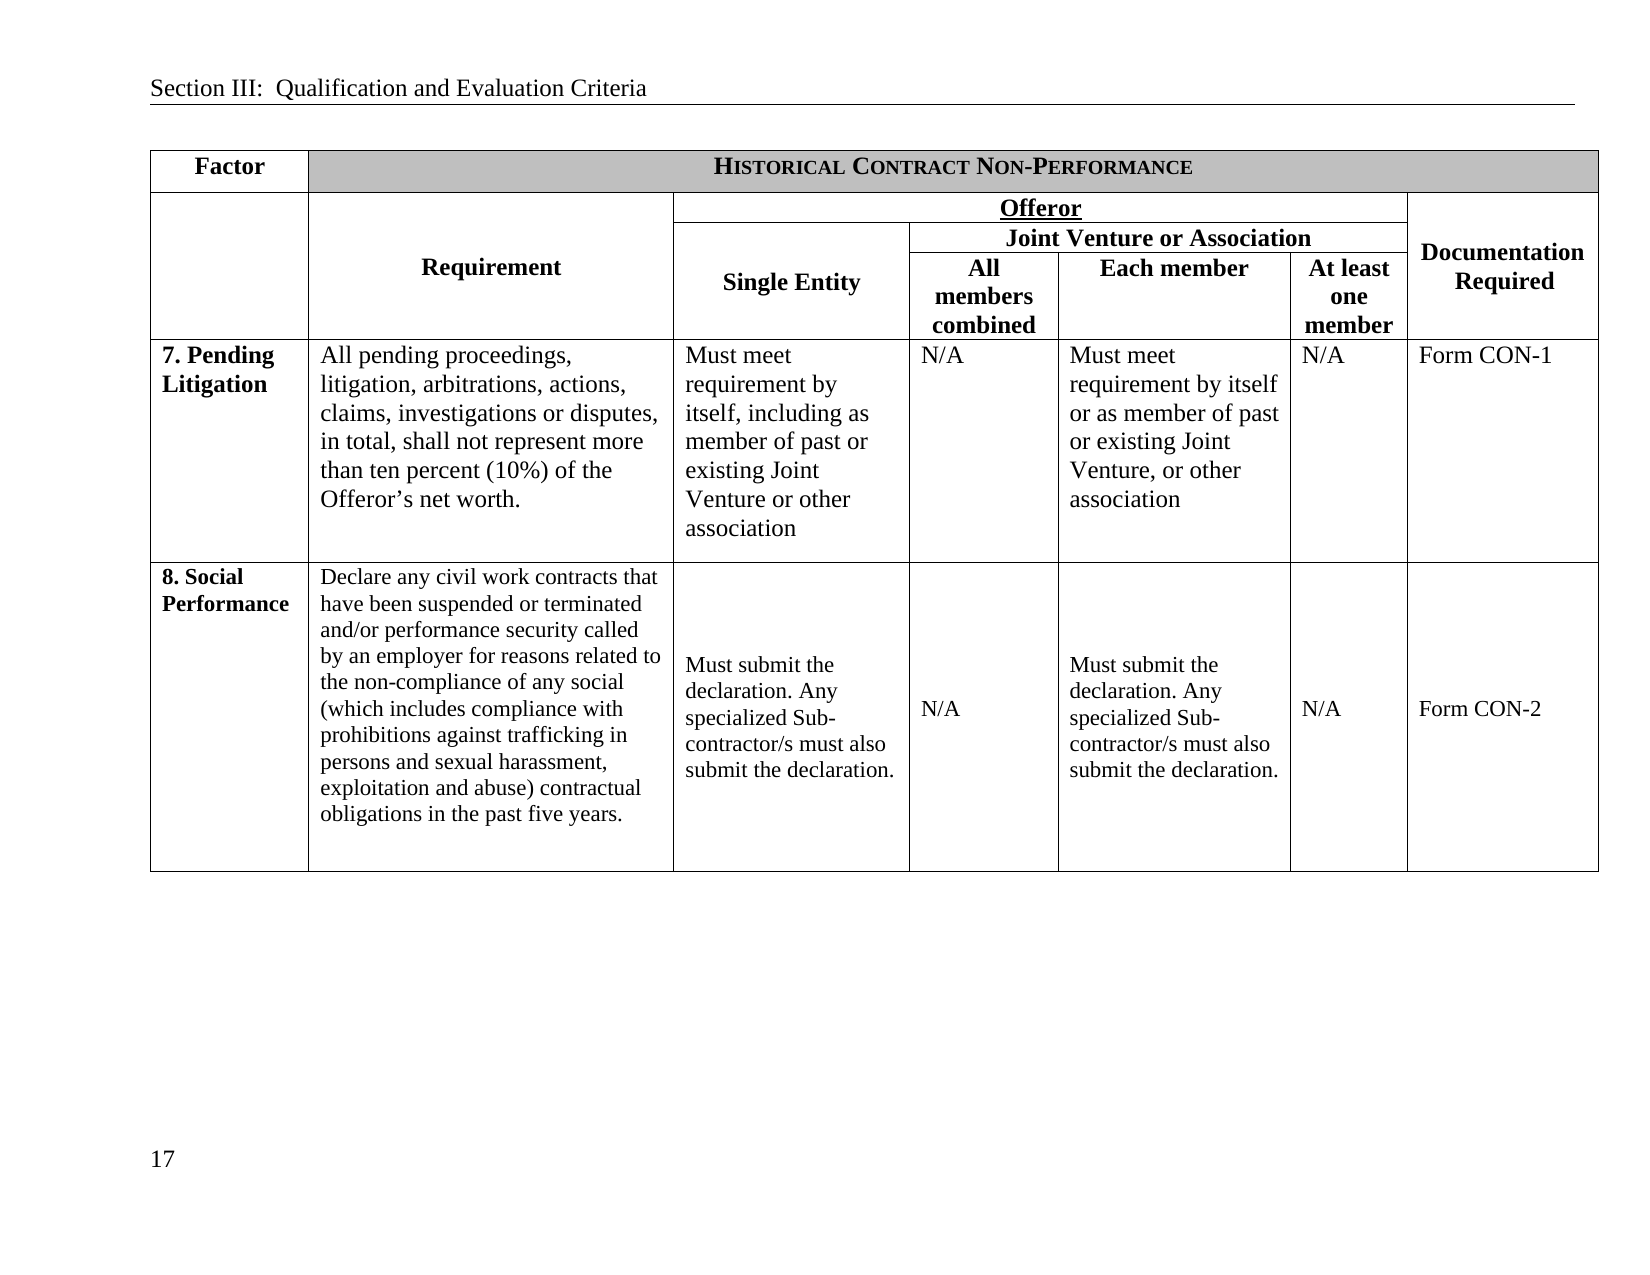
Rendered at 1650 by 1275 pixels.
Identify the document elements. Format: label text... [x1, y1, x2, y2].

table_cell N/A [910, 563, 1058, 871]
table_cell Must meet requirement by itself, including as member of past or existing Joint Venture or other association [674, 340, 909, 562]
table_cell Joint Venture or Association [910, 223, 1407, 252]
table_cell Single Entity [674, 223, 909, 339]
table_header Historical Contract Non-Performance [309, 151, 1598, 192]
table_cell Requirement [309, 193, 673, 339]
table_cell Each member [1059, 253, 1290, 339]
table_cell 7. Pending Litigation [151, 340, 308, 562]
table_cell [151, 193, 308, 339]
table_cell Must meet requirement by itself or as member of past or existing Joint Venture, or other association [1059, 340, 1290, 562]
table_cell Declare any civil work contracts that have been suspended or terminated and/or performance security called by an employer for reasons related to the non-compliance of any social (which includes compliance with prohibitions against trafficking in persons and sexual harassment, exploitation and abuse) contractual obligations in the past five years. [309, 563, 673, 871]
table_cell 8. Social Performance [151, 563, 308, 871]
table_cell Must submit the declaration. Any specialized Sub-contractor/s must also submit the declaration. [1059, 563, 1290, 871]
table_header Factor [151, 151, 308, 192]
table_cell Form CON-2 [1408, 563, 1598, 871]
table_cell N/A [1291, 563, 1407, 871]
table_cell All pending proceedings, litigation, arbitrations, actions, claims, investigations or disputes, in total, shall not represent more than ten percent (10%) of the Offeror’s net worth. [309, 340, 673, 562]
table_cell N/A [910, 340, 1058, 562]
table_cell Must submit the declaration. Any specialized Sub-contractor/s must also submit the declaration. [674, 563, 909, 871]
table_cell Offeror [674, 193, 1407, 222]
table_cell At least one member [1291, 253, 1407, 339]
table_cell N/A [1291, 340, 1407, 562]
table_cell Documentation Required [1408, 193, 1598, 339]
table_cell All members combined [910, 253, 1058, 339]
table_cell Form CON-1 [1408, 340, 1598, 562]
